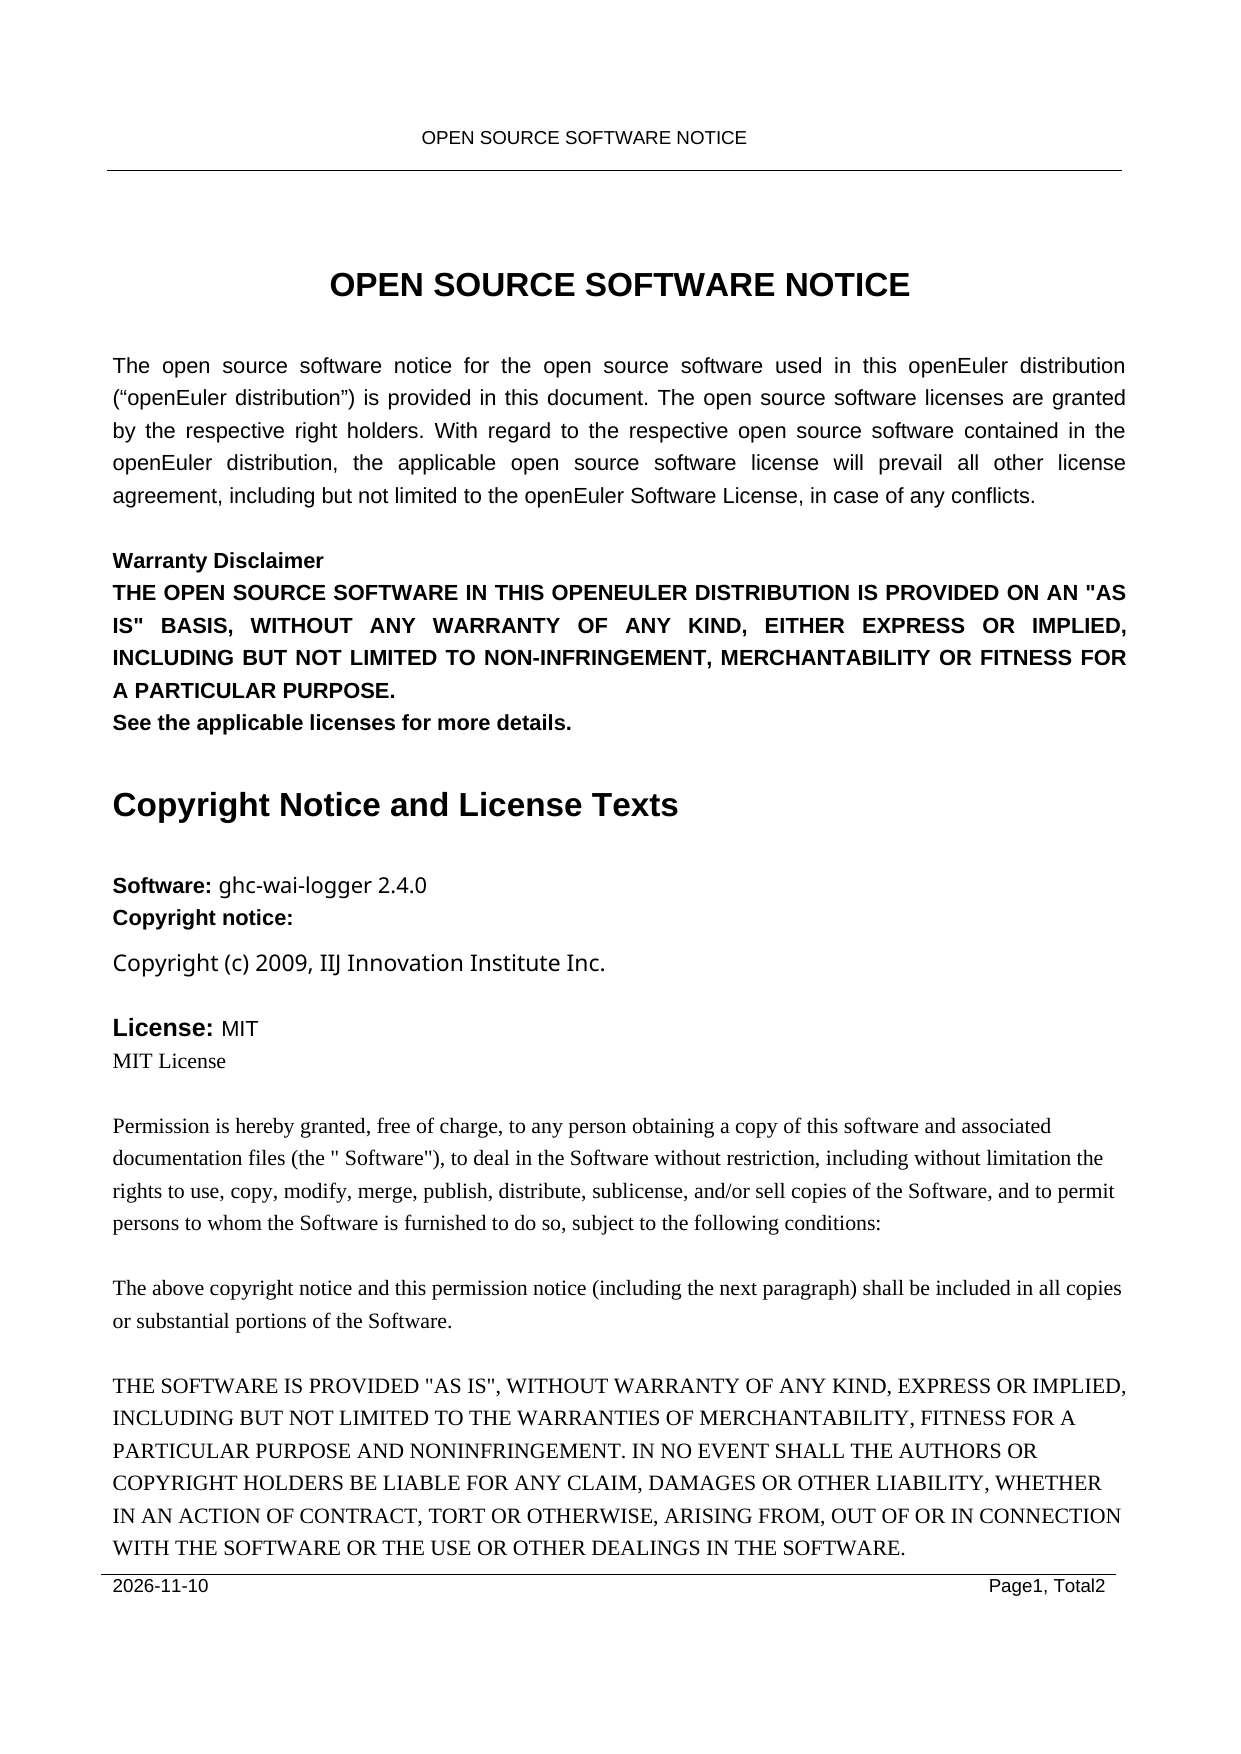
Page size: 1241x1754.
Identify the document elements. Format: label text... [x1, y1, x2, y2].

title Software: ghc-wai-logger 2.4.0 [112, 869, 1128, 901]
text The open source software notice for the open source software used in this openEuler distribution (“openEuler distribution”) is provided in this document. The open source software licenses are granted by the respective right holders. With regard to the respective open source software contained in the openEuler distribution, the applicable open source software license will prevail all other license agreement, including but not limited to the openEuler Software License, in case of any conflicts. [112, 349, 1128, 511]
text OPEN SOURCE SOFTWARE NOTICE [112, 251, 1128, 316]
text Copyright Notice and License Texts [112, 771, 1128, 836]
text Copyright (c) 2009, IIJ Innovation Institute Inc. [112, 947, 1128, 1012]
text THE OPEN SOURCE SOFTWARE IN THIS OPENEULER DISTRIBUTION IS PROVIDED ON AN "AS IS" BASIS, WITHOUT ANY WARRANTY OF ANY KIND, EITHER EXPRESS OR IMPLIED, INCLUDING BUT NOT LIMITED TO NON-INFRINGEMENT, MERCHANTABILITY OR FITNESS FOR A PARTICULAR PURPOSE. See the applicable licenses for more details. [112, 576, 1128, 739]
text Copyright notice: [112, 901, 1128, 934]
text Warranty Disclaimer [112, 544, 1128, 576]
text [112, 1044, 1128, 1564]
text License: MIT [112, 1012, 1128, 1044]
